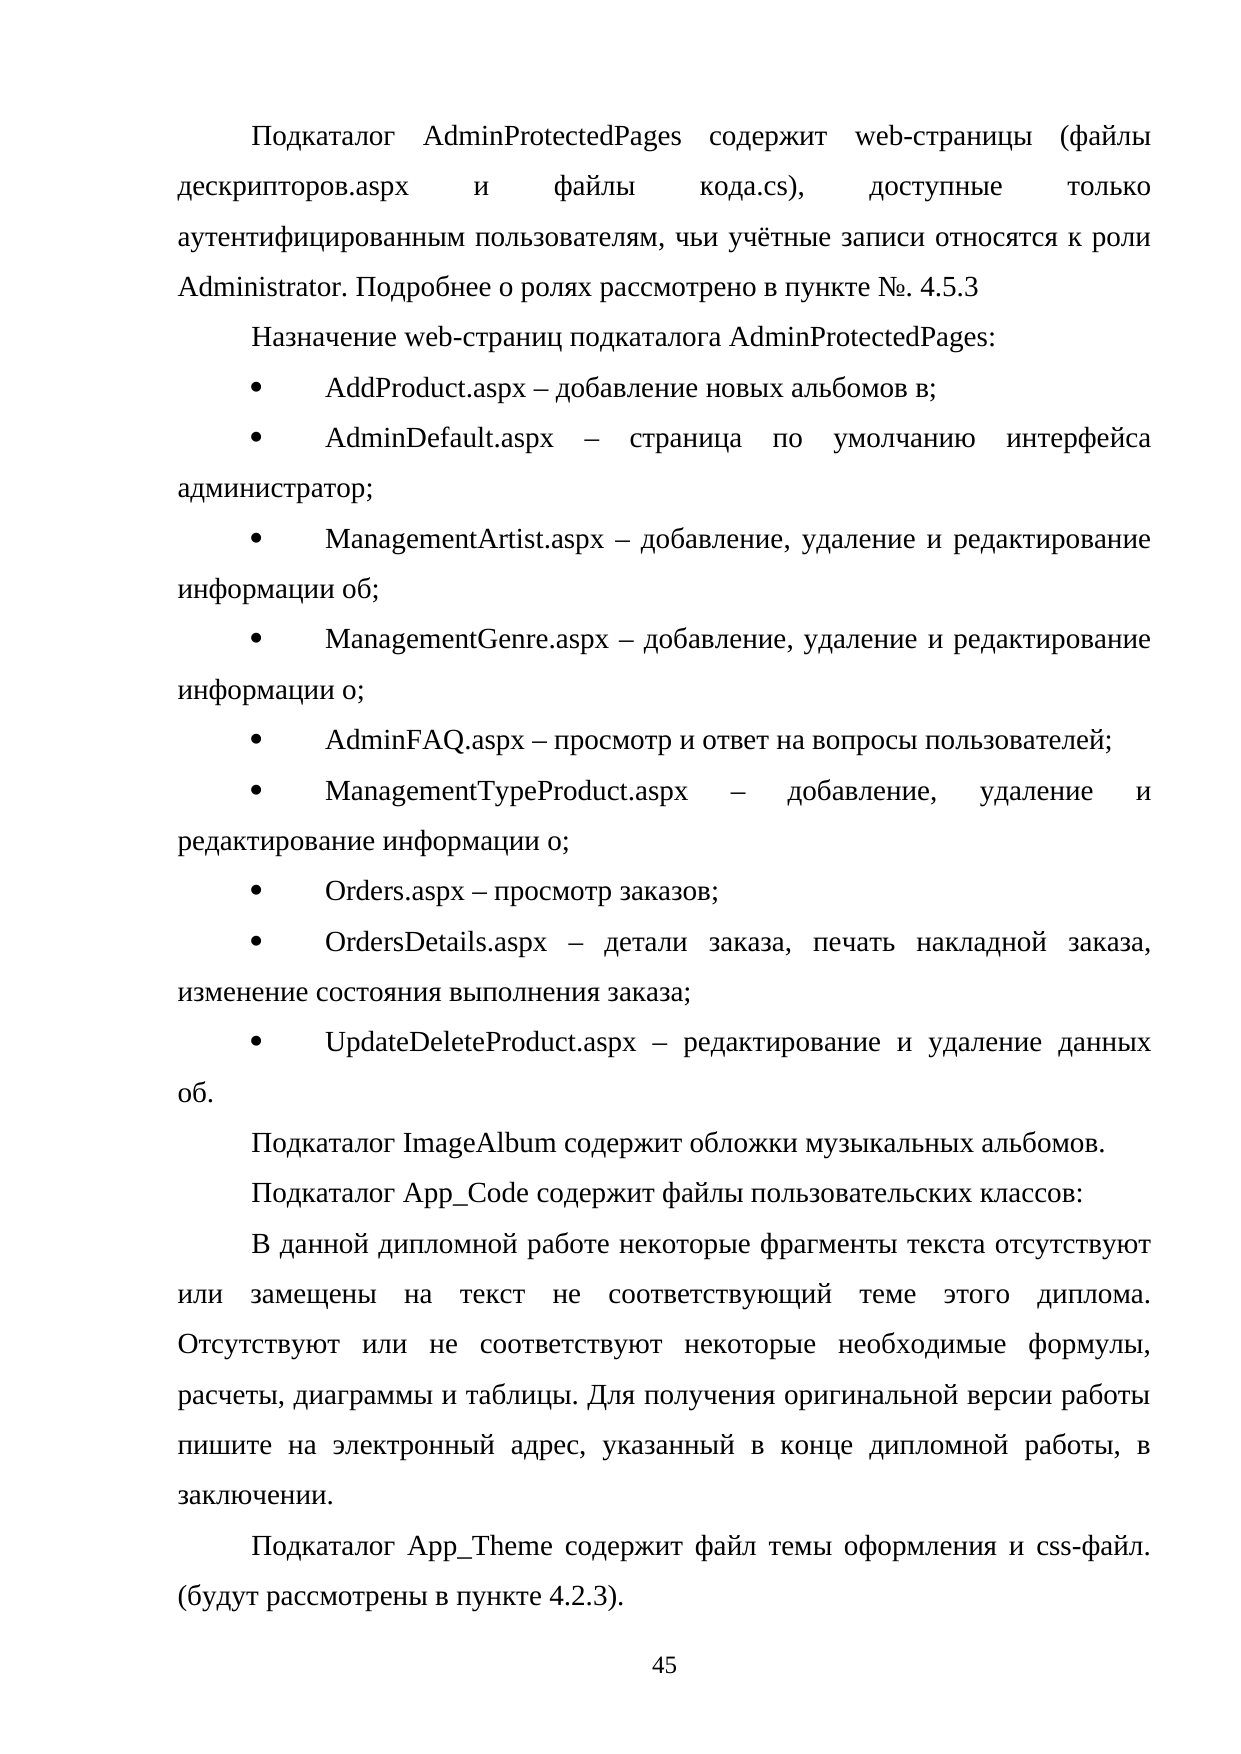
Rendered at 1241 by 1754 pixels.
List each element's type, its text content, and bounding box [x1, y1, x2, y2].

text Подкаталог App_Code содержит файлы пользовательских классов: [177, 1176, 1152, 1209]
list AdminFAQ.aspx – просмотр и ответ на вопросы пользователей; [177, 722, 1152, 756]
list ManagementTypeProduct.aspx – добавление, удаление и редактирование информации о; [177, 773, 1152, 857]
list ManagementArtist.aspx – добавление, удаление и редактирование информации об; [177, 521, 1152, 605]
list AddProduct.aspx – добавление новых альбомов в; [177, 370, 1152, 403]
list OrdersDetails.aspx – детали заказа, печать накладной заказа, изменение состояния выполнения заказа; [177, 924, 1152, 1008]
text Подкаталог ImageAlbum содержит обложки музыкальных альбомов. [177, 1125, 1152, 1159]
text Подкаталог App_Theme содержит файл темы оформления и css-файл. (будут рассмотрены в пункте 4.2.3). [177, 1528, 1152, 1612]
list AdminDefault.aspx – страница по умолчанию интерфейса администратор; [177, 420, 1152, 504]
text Назначение web-страниц подкаталога AdminProtectedPages: [177, 319, 1152, 353]
list Orders.aspx – просмотр заказов; [177, 873, 1152, 907]
text В данной дипломной работе некоторые фрагменты текста отсутствуют или замещены на текст не соответствующий теме этого диплома. Отсутствуют или не соответствуют некоторые необходимые формулы, расчеты, диаграммы и таблицы. Для получения оригинальной версии работы пишите на электронный адрес, указанный в конце дипломной работы, в заключении. [177, 1226, 1152, 1511]
text Подкаталог AdminProtectedPages содержит web-страницы (файлы дескрипторов.aspx и файлы кода.cs), доступные только аутентифицированным пользователям, чьи учётные записи относятся к роли Administrator. Подробнее о ролях рассмотрено в пункте №. 4.5.3 [177, 118, 1152, 303]
list ManagementGenre.aspx – добавление, удаление и редактирование информации о; [177, 622, 1152, 706]
list UpdateDeleteProduct.aspx – редактирование и удаление данных об. [177, 1024, 1152, 1108]
